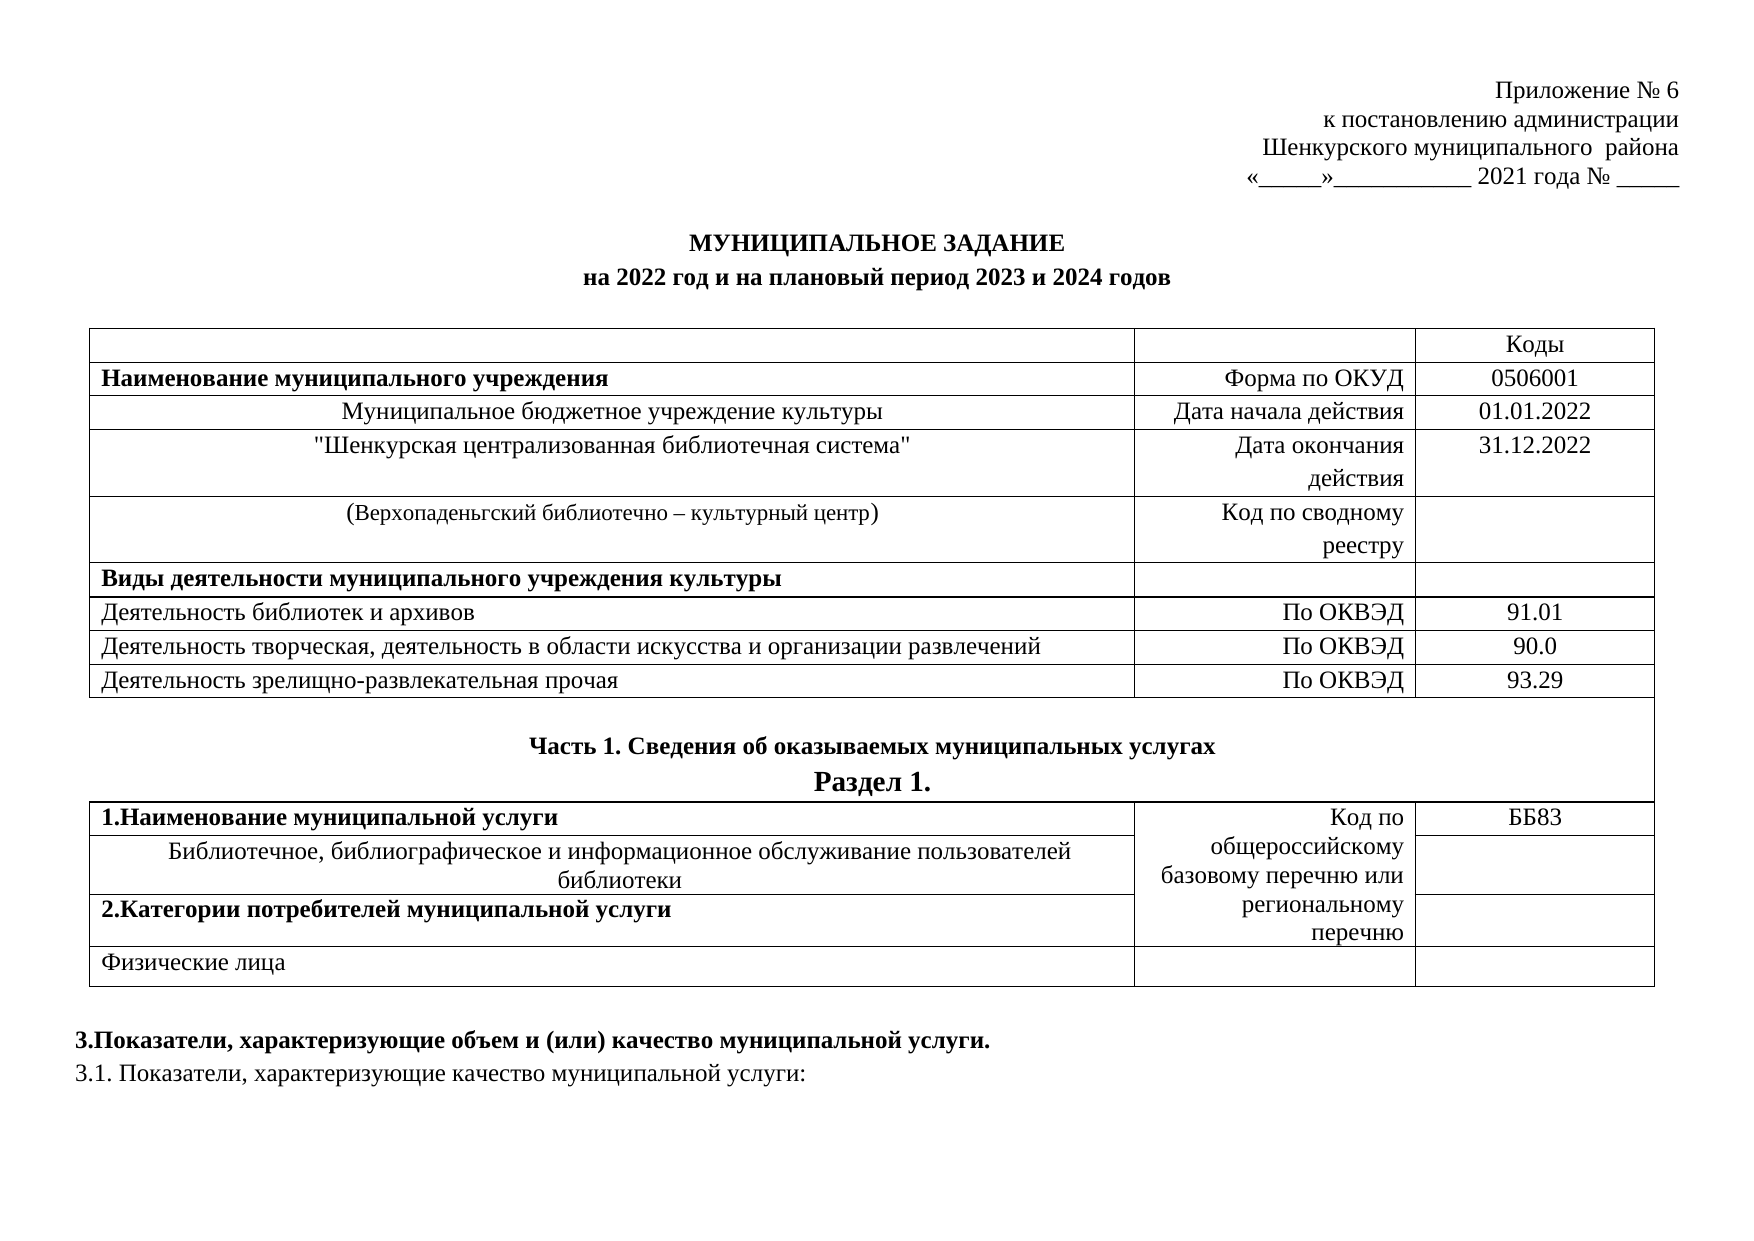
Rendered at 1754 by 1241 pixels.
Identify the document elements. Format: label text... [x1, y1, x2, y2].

title к постановлению администрации [75, 104, 1679, 132]
table_cell По ОКВЭД [1135, 631, 1415, 664]
table_cell 31.12.2022 [1416, 430, 1654, 496]
table_cell Физические лица [90, 947, 1134, 986]
table_cell [1416, 947, 1654, 986]
table_cell Виды деятельности муниципального учреждения культуры [90, 563, 1134, 596]
table_cell Код по общероссийскому базовому перечню или региональному перечню [1135, 803, 1415, 946]
text 3.Показатели, характеризующие объем и (или) качество муниципальной услуги. [75, 1025, 1679, 1054]
table_cell 0506001 [1416, 363, 1654, 395]
table_header Коды [1416, 329, 1654, 362]
table_cell Наименование муниципального учреждения [90, 363, 1134, 395]
table_cell 90.0 [1416, 631, 1654, 664]
table_cell Деятельность творческая, деятельность в области искусства и организации развлечений [90, 631, 1134, 664]
text 3.1. Показатели, характеризующие качество муниципальной услуги: [75, 1058, 1679, 1087]
text МУНИЦИПАЛЬНОЕ ЗАДАНИЕ [75, 228, 1679, 257]
table_cell [1416, 563, 1654, 596]
table_cell ББ83 [1416, 803, 1654, 835]
table_cell [1135, 947, 1415, 986]
table_cell 2.Категории потребителей муниципальной услуги [90, 895, 1134, 946]
table_cell [1416, 497, 1654, 562]
table_cell [1135, 563, 1415, 596]
table_cell Дата окончания действия [1135, 430, 1415, 496]
table_cell Муниципальное бюджетное учреждение культуры [90, 396, 1134, 429]
table_header [1135, 329, 1415, 362]
table_cell Библиотечное, библиографическое и информационное обслуживание пользователей библиотеки [90, 836, 1134, 893]
table_cell 1.Наименование муниципальной услуги [90, 803, 1134, 835]
table_cell Дата начала действия [1135, 396, 1415, 429]
table_cell Часть 1. Сведения об оказываемых муниципальных услугах [90, 698, 1654, 764]
title Приложение № 6 [75, 75, 1679, 104]
table_header [90, 329, 1134, 362]
table_cell "Шенкурская централизованная библиотечная система" [90, 430, 1134, 496]
table_cell По ОКВЭД [1135, 598, 1415, 630]
table_cell Форма по ОКУД [1135, 363, 1415, 395]
title «_____»___________ 2021 года № _____ [75, 161, 1679, 190]
table_cell [1416, 836, 1654, 893]
table_cell 93.29 [1416, 665, 1654, 697]
table_cell 91.01 [1416, 598, 1654, 630]
table_cell [1416, 895, 1654, 946]
table_cell По ОКВЭД [1135, 665, 1415, 697]
table_cell 01.01.2022 [1416, 396, 1654, 429]
table_cell (Верхопаденьгский библиотечно – культурный центр) [90, 497, 1134, 562]
title Шенкурского муниципального района [75, 132, 1679, 161]
text на 2022 год и на плановый период 2023 и 2024 годов [75, 262, 1679, 290]
table_cell Деятельность зрелищно-развлекательная прочая [90, 665, 1134, 697]
table_cell Деятельность библиотек и архивов [90, 598, 1134, 630]
table_cell Код по сводному реестру [1135, 497, 1415, 562]
table_cell Раздел 1. [90, 764, 1654, 801]
